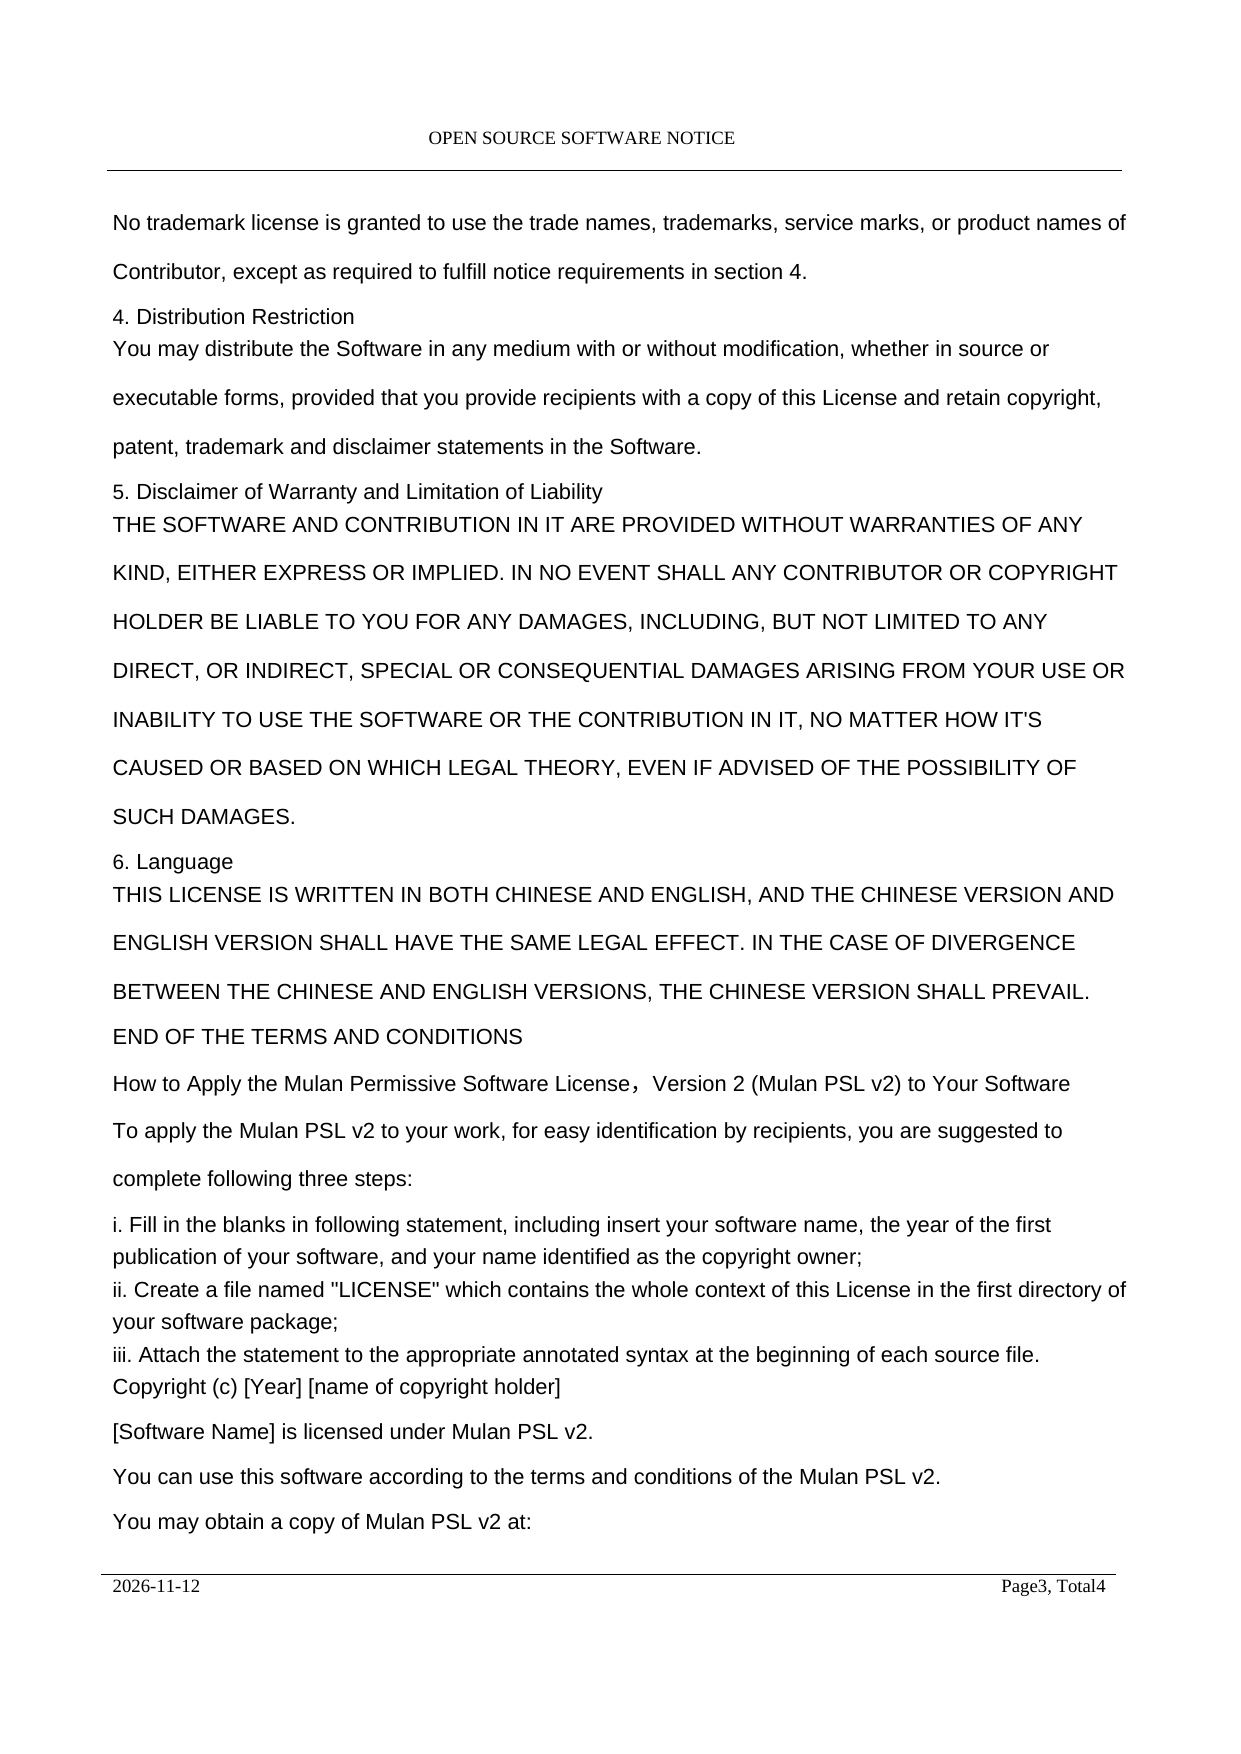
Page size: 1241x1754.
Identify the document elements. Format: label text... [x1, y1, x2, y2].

text [Software Name] is licensed under Mulan PSL v2. [112, 1415, 1128, 1448]
text END OF THE TERMS AND CONDITIONS [112, 1021, 1128, 1053]
text To apply the Mulan PSL v2 to your work, for easy identification by recipients, you are suggested to complete following three steps: [112, 1114, 1128, 1195]
text How to Apply the Mulan Permissive Software License，Version 2 (Mulan PSL v2) to Your Software [112, 1066, 1128, 1098]
text THIS LICENSE IS WRITTEN IN BOTH CHINESE AND ENGLISH, AND THE CHINESE VERSION AND ENGLISH VERSION SHALL HAVE THE SAME LEGAL EFFECT. IN THE CASE OF DIVERGENCE BETWEEN THE CHINESE AND ENGLISH VERSIONS, THE CHINESE VERSION SHALL PREVAIL. [112, 878, 1128, 1008]
text You may distribute the Software in any medium with or without modification, whether in source or executable forms, provided that you provide recipients with a copy of this License and retain copyright, patent, trademark and disclaimer statements in the Software. [112, 333, 1128, 463]
text Copyright (c) [Year] [name of copyright holder] [112, 1370, 1128, 1403]
text You may obtain a copy of Mulan PSL v2 at: [112, 1506, 1128, 1538]
text No trademark license is granted to use the trade names, trademarks, service marks, or product names of Contributor, except as required to fulfill notice requirements in section 4. [112, 206, 1128, 288]
text ii. Create a file named "LICENSE" which contains the whole context of this License in the first directory of your software package; [112, 1273, 1128, 1338]
text You can use this software according to the terms and conditions of the Mulan PSL v2. [112, 1461, 1128, 1493]
text i. Fill in the blanks in following statement, including insert your software name, the year of the first publication of your software, and your name identified as the copyright owner; [112, 1208, 1128, 1273]
text iii. Attach the statement to the appropriate annotated syntax at the beginning of each source file. [112, 1338, 1128, 1370]
text 5. Disclaimer of Warranty and Limitation of Liability [112, 475, 1128, 508]
text 6. Language [112, 845, 1128, 878]
text THE SOFTWARE AND CONTRIBUTION IN IT ARE PROVIDED WITHOUT WARRANTIES OF ANY KIND, EITHER EXPRESS OR IMPLIED. IN NO EVENT SHALL ANY CONTRIBUTOR OR COPYRIGHT HOLDER BE LIABLE TO YOU FOR ANY DAMAGES, INCLUDING, BUT NOT LIMITED TO ANY DIRECT, OR INDIRECT, SPECIAL OR CONSEQUENTIAL DAMAGES ARISING FROM YOUR USE OR INABILITY TO USE THE SOFTWARE OR THE CONTRIBUTION IN IT, NO MATTER HOW IT'S CAUSED OR BASED ON WHICH LEGAL THEORY, EVEN IF ADVISED OF THE POSSIBILITY OF SUCH DAMAGES. [112, 508, 1128, 833]
text 4. Distribution Restriction [112, 300, 1128, 333]
